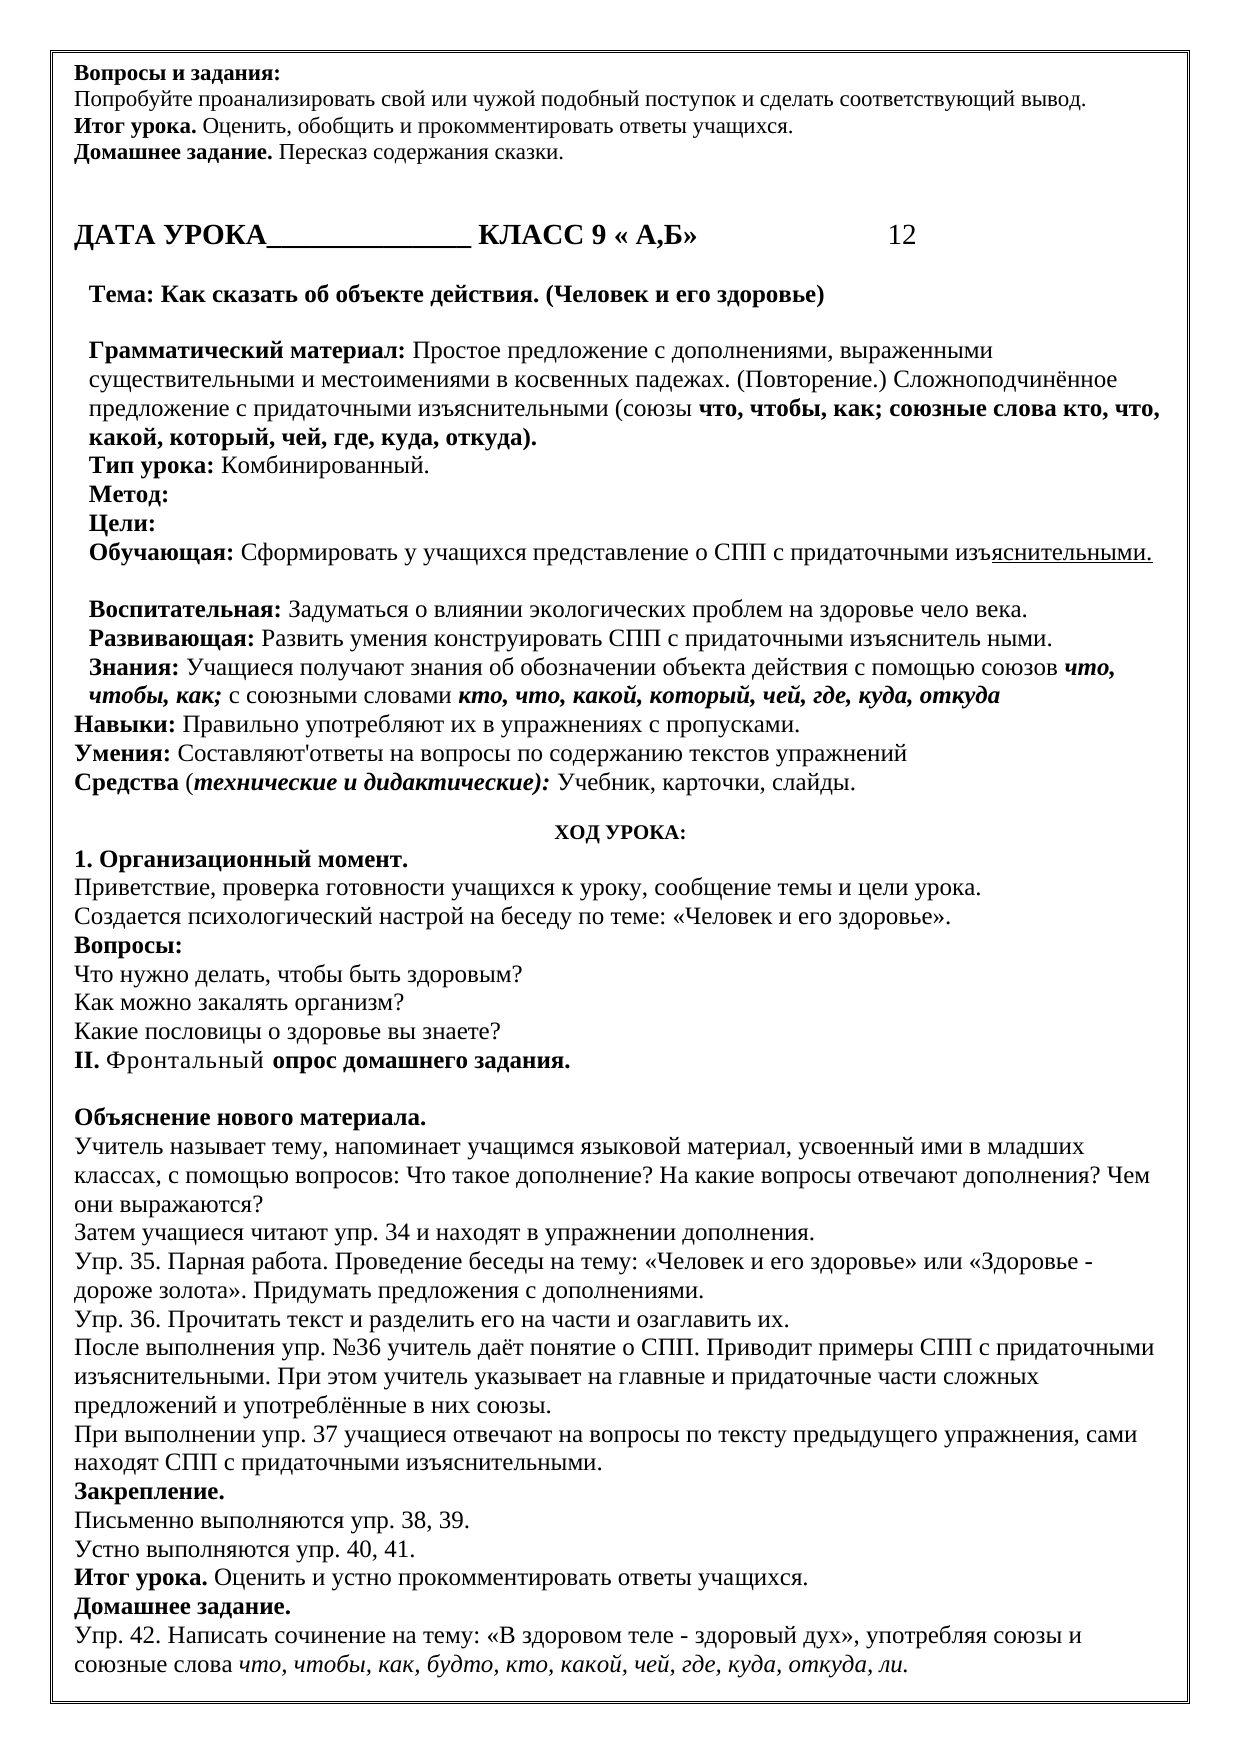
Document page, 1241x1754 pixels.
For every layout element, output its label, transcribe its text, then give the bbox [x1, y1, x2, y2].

text Вопросы и задания: [74, 59, 1167, 85]
list Тип урока: Комбинированный. [89, 451, 1167, 479]
text ХОД УРОКА: [74, 819, 1167, 844]
text Упр. 35. Парная работа. Проведение беседы на тему: «Человек и его здоровье» или «Здоровье - дороже золота». Придумать предложения с дополнениями. [74, 1246, 1167, 1304]
text Итог урока. Оценить, обобщить и прокомментировать ответы учащихся. [74, 112, 1167, 138]
text Объяснение нового материала. [74, 1102, 1167, 1131]
text Как можно закалять организм? [74, 987, 1167, 1016]
list Умения: Составляют'ответы на вопросы по содержанию текстов упражнений [74, 738, 1167, 767]
text Упр. 36. Прочитать текст и разделить его на части и озаглавить их. [74, 1304, 1167, 1332]
text Приветствие, проверка готовности учащихся к уроку, сообщение темы и цели урока. [74, 872, 1167, 901]
text II. Фронтальный опрос домашнего задания. [74, 1045, 1167, 1074]
text При выполнении упр. 37 учащиеся отвечают на вопросы по тексту предыдущего упражнения, сами находят СПП с придаточными изъяснительными. [74, 1419, 1167, 1476]
text Учитель называет тему, напоминает учащимся языковой материал, усвоенный ими в младших классах, с помощью вопросов: Что такое дополнение? На какие вопросы отвечают дополнения? Чем они выражаются? [74, 1131, 1167, 1217]
text 1. Организационный момент. [74, 844, 1167, 872]
list Грамматический материал: Простое предложение с дополнениями, выраженными существительными и местоимениями в косвенных падежах. (Повторение.) Сложноподчинённое предложение с придаточными изъяснительными (союзы что, чтобы, как; союзные слова кто, что, какой, который, чей, где, куда, откуда). [89, 336, 1167, 451]
text Вопросы: [74, 930, 1167, 959]
text Создается психологический настрой на беседу по теме: «Человек и его здоровье». [74, 901, 1167, 930]
text Закрепление. [74, 1476, 1167, 1505]
text Домашнее задание. [74, 1591, 1167, 1620]
text ДАТА УРОКА______________ КЛАСС 9 « А,Б» 12 [74, 217, 1167, 251]
list Навыки: Правильно употребляют их в упражнениях с пропусками. [74, 709, 1167, 738]
text Письменно выполняются упр. 38, 39. [74, 1505, 1167, 1534]
text Попробуйте проанализировать свой или чужой подобный поступок и сделать соответствующий вывод. [74, 85, 1167, 112]
text Затем учащиеся читают упр. 34 и находят в упражнении дополнения. [74, 1217, 1167, 1246]
text После выполнения упр. №36 учитель даёт понятие о СПП. Приводит примеры СПП с придаточными изъяснительными. При этом учитель указывает на главные и придаточные части сложных предложений и употреблённые в них союзы. [74, 1332, 1167, 1419]
text Какие пословицы о здоровье вы знаете? [74, 1016, 1167, 1045]
list Воспитательная: Задуматься о влиянии экологических проблем на здоровье чело века. [89, 594, 1167, 623]
text Домашнее задание. Пересказ содержания сказки. [74, 138, 1167, 164]
list Знания: Учащиеся получают знания об обозначении объекта действия с помощью союзов что, чтобы, как; с союзными словами кто, что, какой, который, чей, где, куда, откуда [89, 652, 1167, 709]
list Обучающая: Сформировать у учащихся представление о СПП с придаточными изъяснительными. [89, 537, 1167, 594]
list Метод: [89, 479, 1167, 508]
text Упр. 42. Написать сочинение на тему: «В здоровом теле - здоровый дух», употребляя союзы и союзные слова что, чтобы, как, будто, кто, какой, чей, где, куда, откуда, ли. [74, 1620, 1167, 1677]
text Устно выполняются упр. 40, 41. [74, 1534, 1167, 1562]
text Что нужно делать, чтобы быть здоровым? [74, 959, 1167, 987]
list Цели: [89, 508, 1167, 537]
list Развивающая: Развить умения конструировать СПП с придаточными изъяснитель ными. [89, 623, 1167, 652]
list Тема: Как сказать об объекте действия. (Человек и его здоровье) [89, 279, 1167, 307]
text Итог урока. Оценить и устно прокомментировать ответы учащихся. [74, 1562, 1167, 1591]
list Средства (технические и дидактические): Учебник, карточки, слайды. [74, 767, 1167, 796]
